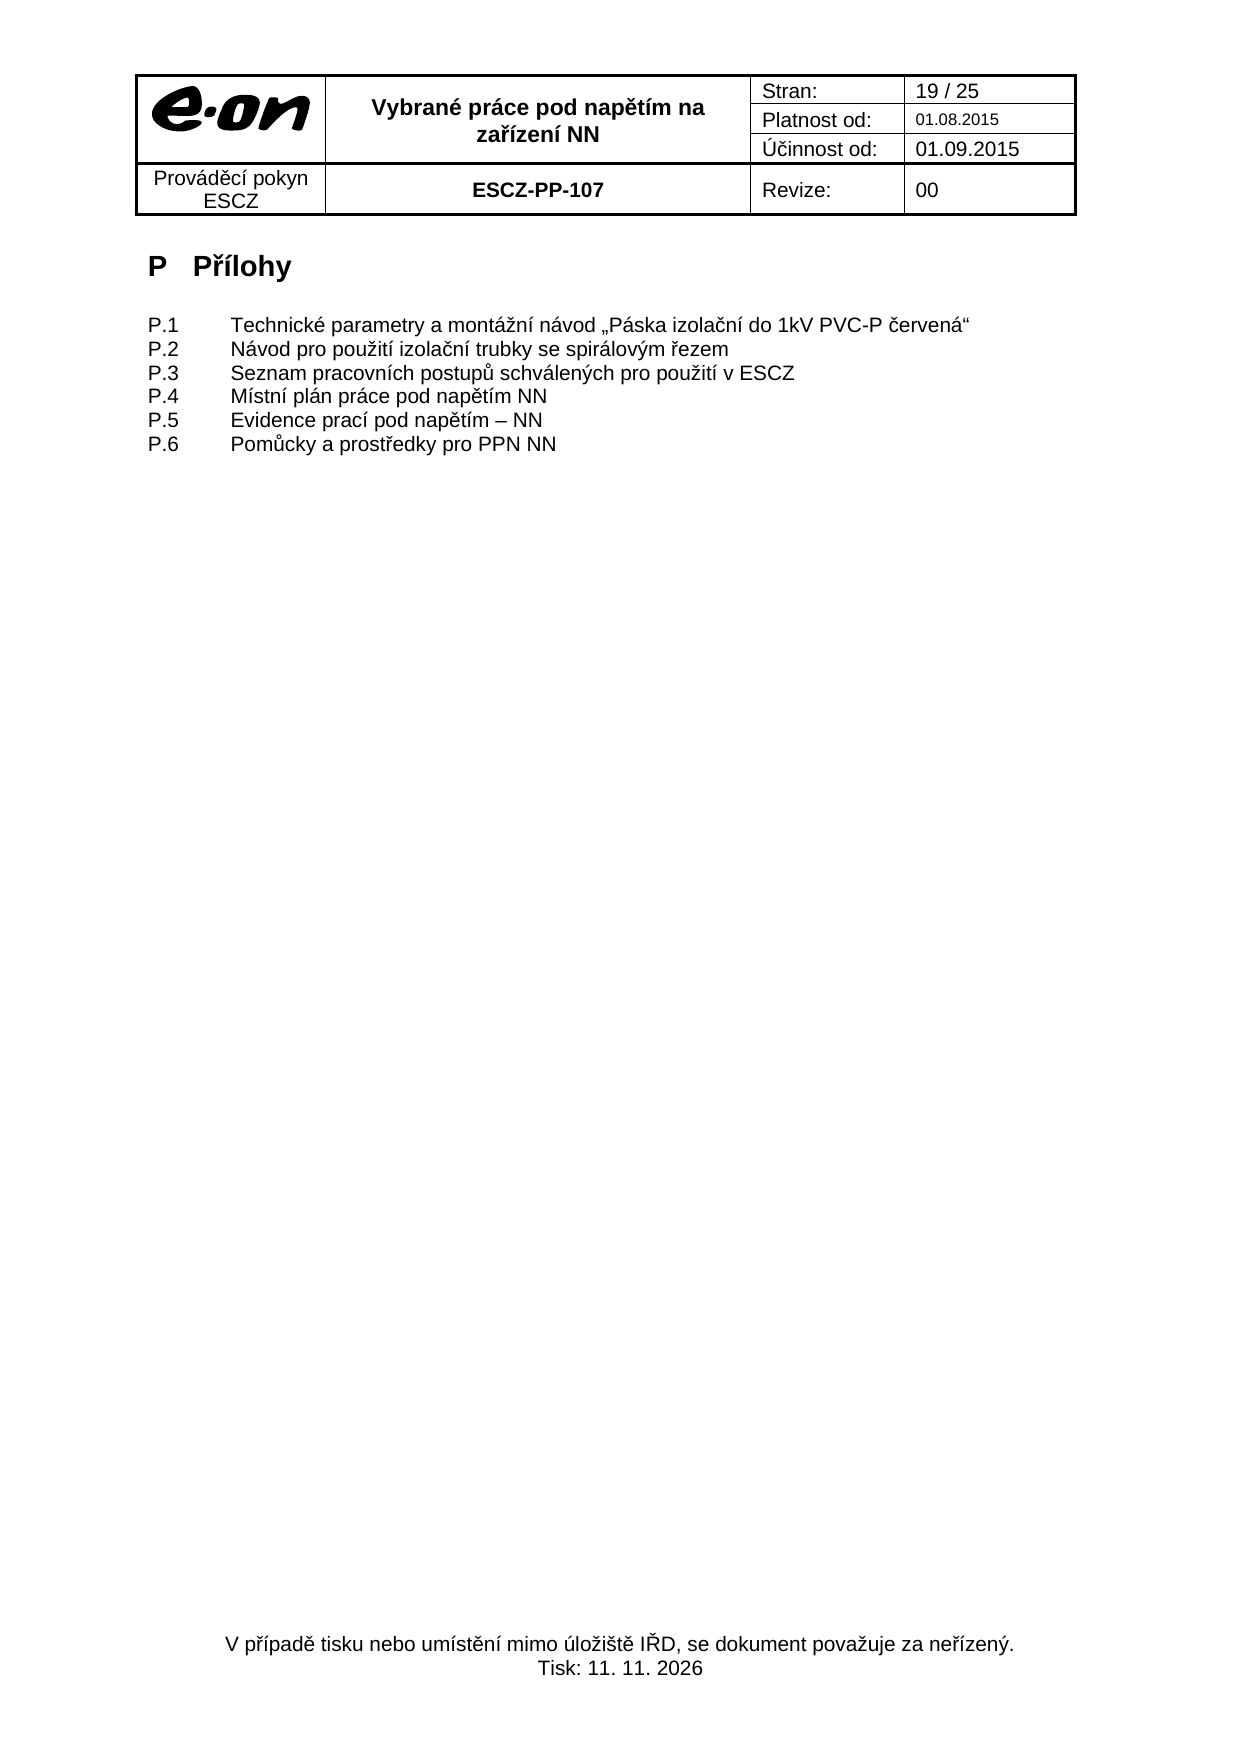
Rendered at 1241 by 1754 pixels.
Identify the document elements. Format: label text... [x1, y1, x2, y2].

text P.2 Návod pro použití izolační trubky se spirálovým řezem [148, 336, 1092, 360]
text P.5 Evidence prací pod napětím – NN [148, 408, 1092, 432]
text P.6 Pomůcky a prostředky pro PPN NN [148, 432, 1092, 456]
text P.3 Seznam pracovních postupů schválených pro použití v ESCZ [148, 360, 1092, 384]
text P.1 Technické parametry a montážní návod „Páska izolační do 1kV PVC-P červená“ [148, 312, 1092, 336]
text P.4 Místní plán práce pod napětím NN [148, 384, 1092, 408]
text Přílohy [148, 249, 1092, 282]
